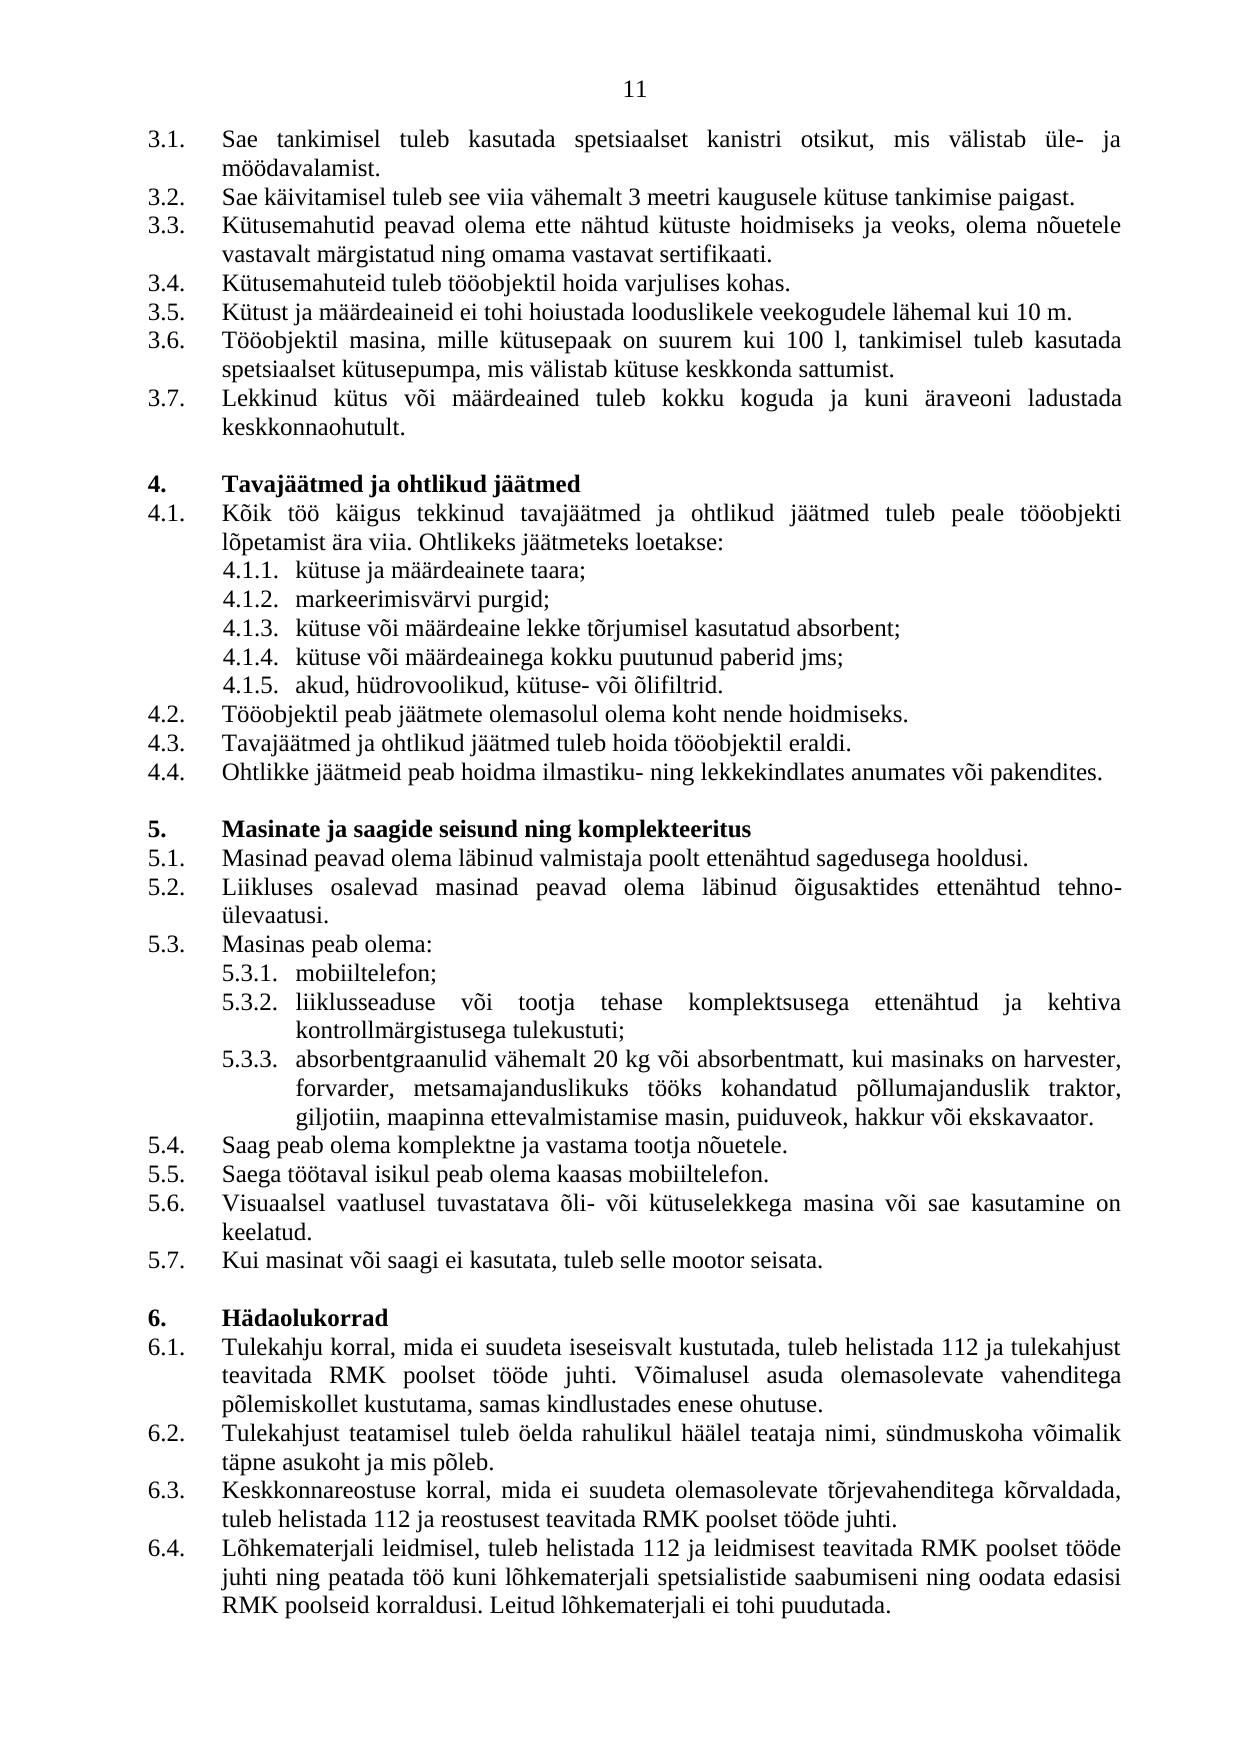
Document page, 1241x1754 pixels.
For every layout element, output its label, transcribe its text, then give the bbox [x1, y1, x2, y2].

list Kütusemahuteid tuleb tööobjektil hoida varjulises kohas. [148, 268, 1122, 297]
list Tööobjektil masina, mille kütusepaak on suurem kui 100 l, tankimisel tuleb kasutada spetsiaalset kütusepumpa, mis välistab kütuse keskkonda sattumist. [148, 325, 1122, 383]
list Tulekahjust teatamisel tuleb öelda rahulikul häälel teataja nimi, sündmuskoha võimalik täpne asukoht ja mis põleb. [148, 1418, 1122, 1475]
list Kõik töö käigus tekkinud tavajäätmed ja ohtlikud jäätmed tuleb peale tööobjekti lõpetamist ära viia. Ohtlikeks jäätmeteks loetakse: [148, 498, 1122, 555]
list Masinate ja saagide seisund ning komplekteeritus [148, 814, 1122, 843]
list kütuse ja määrdeainete taara; [223, 555, 1122, 584]
list Lõhkematerjali leidmisel, tuleb helistada 112 ja leidmisest teavitada RMK poolset tööde juhti ning peatada töö kuni lõhkematerjali spetsialistide saabumiseni ning oodata edasisi RMK poolseid korraldusi. Leitud lõhkematerjali ei tohi puudutada. [148, 1533, 1122, 1619]
list Saega töötaval isikul peab olema kaasas mobiiltelefon. [148, 1159, 1122, 1188]
list Visuaalsel vaatlusel tuvastatava õli- või kütuselekkega masina või sae kasutamine on keelatud. [148, 1188, 1122, 1245]
list Sae tankimisel tuleb kasutada spetsiaalset kanistri otsikut, mis välistab üle- ja möödavalamist. [148, 124, 1122, 182]
list Hädaolukorrad [148, 1303, 1122, 1332]
list Sae käivitamisel tuleb see viia vähemalt 3 meetri kaugusele kütuse tankimise paigast. [148, 182, 1122, 210]
list Ohtlikke jäätmeid peab hoidma ilmastiku- ning lekkekindlates anumates või pakendites. [148, 757, 1122, 785]
list Tavajäätmed ja ohtlikud jäätmed [148, 469, 1122, 498]
list Masinad peavad olema läbinud valmistaja poolt ettenähtud sagedusega hooldusi. [148, 843, 1122, 872]
list Lekkinud kütus või määrdeained tuleb kokku koguda ja kuni äraveoni ladustada keskkonnaohutult. [148, 383, 1122, 440]
list kütuse või määrdeainega kokku puutunud paberid jms; [223, 642, 1122, 670]
list akud, hüdrovoolikud, kütuse- või õlifiltrid. [223, 670, 1122, 699]
list markeerimisvärvi purgid; [223, 584, 1122, 613]
list Tulekahju korral, mida ei suudeta iseseisvalt kustutada, tuleb helistada 112 ja tulekahjust teavitada RMK poolset tööde juhti. Võimalusel asuda olemasolevate vahenditega põlemiskollet kustutama, samas kindlustades enese ohutuse. [148, 1332, 1122, 1418]
list Tööobjektil peab jäätmete olemasolul olema koht nende hoidmiseks. [148, 699, 1122, 728]
list Masinas peab olema: [148, 929, 1122, 958]
list mobiiltelefon; [222, 958, 1122, 987]
list Saag peab olema komplektne ja vastama tootja nõuetele. [148, 1130, 1122, 1159]
list absorbentgraanulid vähemalt 20 kg või absorbentmatt, kui masinaks on harvester, forvarder, metsamajanduslikuks tööks kohandatud põllumajanduslik traktor, giljotiin, maapinna ettevalmistamise masin, puiduveok, hakkur või ekskavaator. [222, 1044, 1122, 1130]
list Kütusemahutid peavad olema ette nähtud kütuste hoidmiseks ja veoks, olema nõuetele vastavalt märgistatud ning omama vastavat sertifikaati. [148, 210, 1122, 268]
list Liikluses osalevad masinad peavad olema läbinud õigusaktides ettenähtud tehnoülevaatusi. [148, 872, 1122, 929]
list Kütust ja määrdeaineid ei tohi hoiustada looduslikele veekogudele lähemal kui 10 m. [148, 297, 1122, 325]
list kütuse või määrdeaine lekke tõrjumisel kasutatud absorbent; [223, 613, 1122, 642]
list liiklusseaduse või tootja tehase komplektsusega ettenähtud ja kehtiva kontrollmärgistusega tulekustuti; [222, 987, 1122, 1044]
list Kui masinat või saagi ei kasutata, tuleb selle mootor seisata. [148, 1245, 1122, 1274]
list Tavajäätmed ja ohtlikud jäätmed tuleb hoida tööobjektil eraldi. [148, 728, 1122, 757]
list Keskkonnareostuse korral, mida ei suudeta olemasolevate tõrjevahenditega kõrvaldada, tuleb helistada 112 ja reostusest teavitada RMK poolset tööde juhti. [148, 1475, 1122, 1533]
